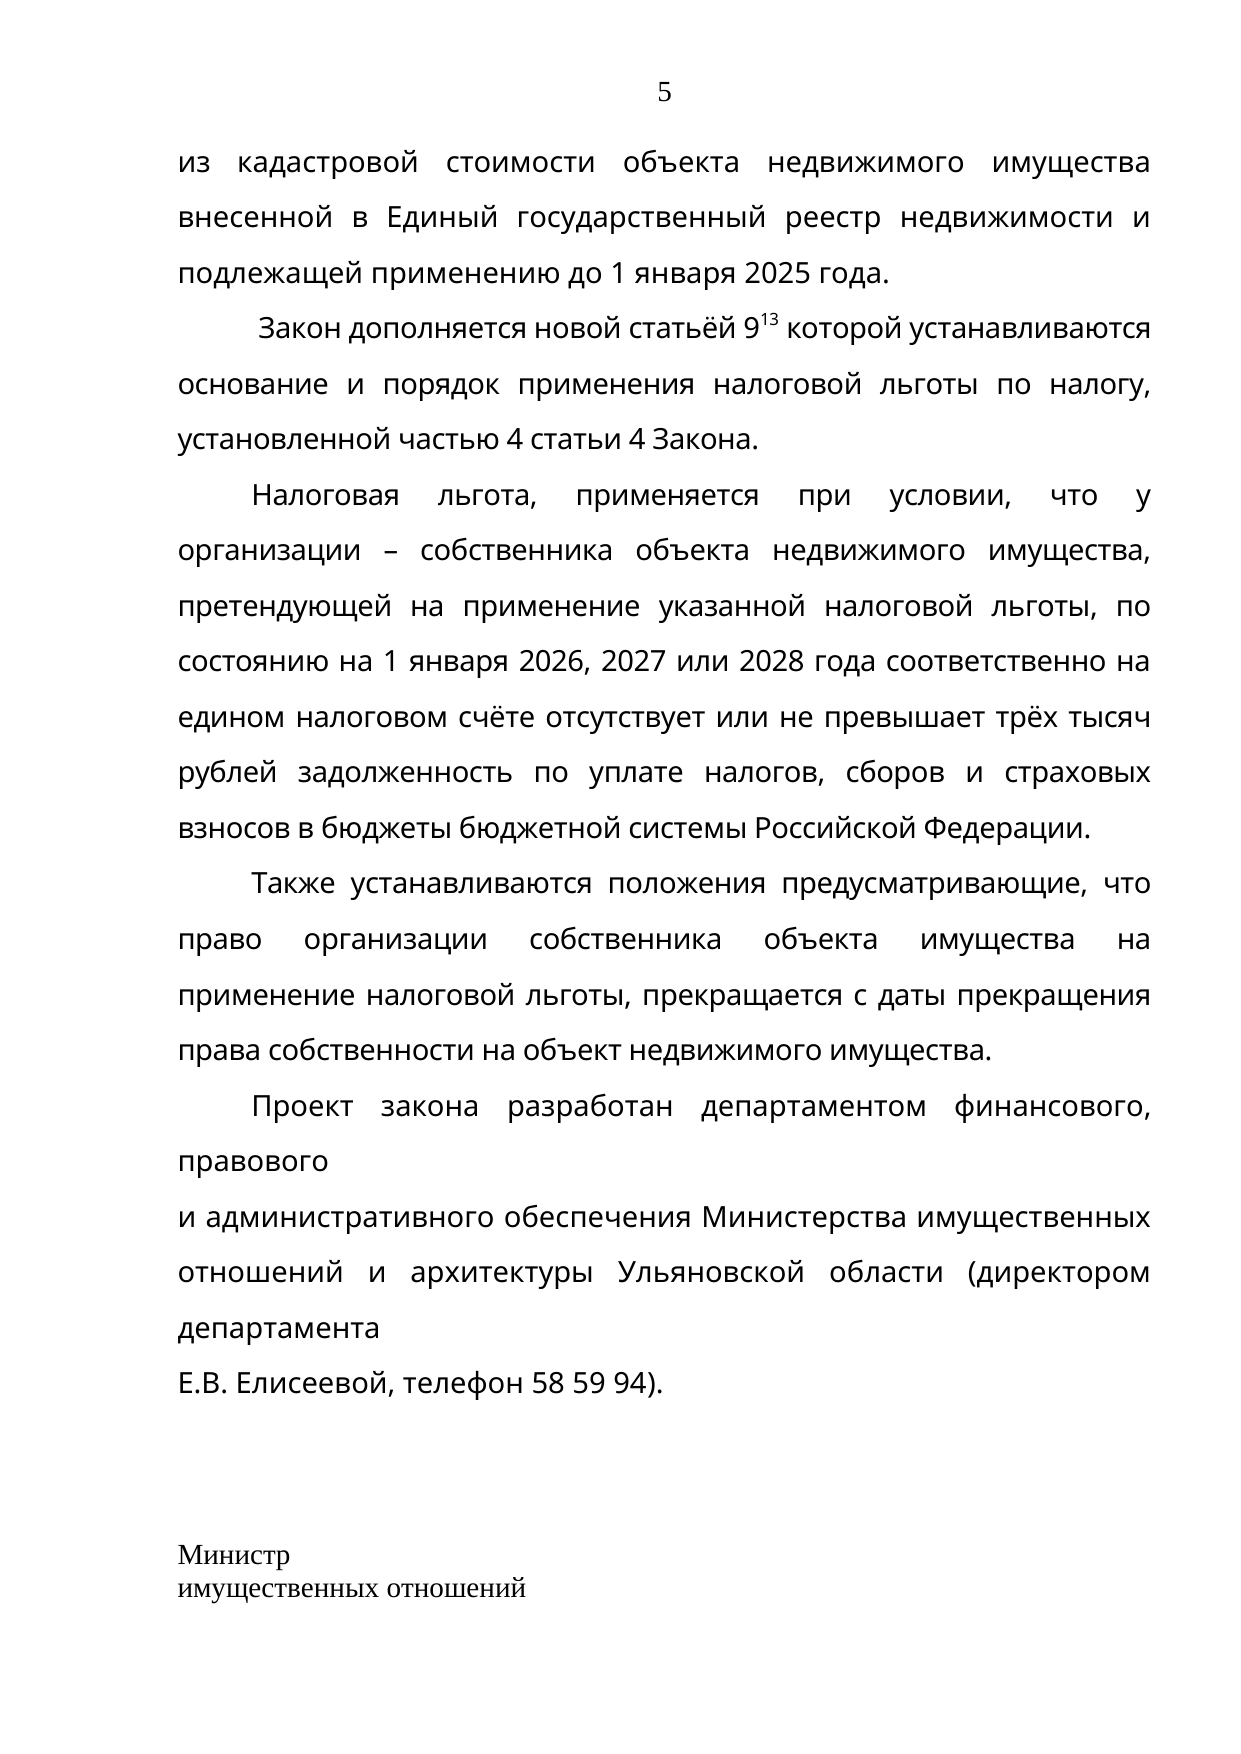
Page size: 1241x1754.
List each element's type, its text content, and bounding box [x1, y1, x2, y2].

text Налоговая льгота, применяется при условии, что у организации – собственника объекта недвижимого имущества, претендующей на применение указанной налоговой льготы, по состоянию на 1 января 2026, 2027 или 2028 года соответственно на едином налоговом счёте отсутствует или не превышает трёх тысяч рублей задолженность по уплате налогов, сборов и страховых взносов в бюджеты бюджетной системы Российской Федерации. [177, 474, 1152, 847]
text Министр [177, 1537, 1152, 1571]
text имущественных отношений [177, 1571, 1152, 1604]
text Закон дополняется новой статьёй 913 которой устанавливаются основание и порядок применения налоговой льготы по налогу, установленной частью 4 статьи 4 Закона. [177, 307, 1152, 458]
text Также устанавливаются положения предусматривающие, что право организации собственника объекта имущества на применение налоговой льготы, прекращается с даты прекращения права собственности на объект недвижимого имущества. [177, 863, 1152, 1069]
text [177, 141, 1152, 292]
text Проект закона разработан департаментом финансового, правового и административного обеспечения Министерства имущественных отношений и архитектуры Ульяновской области (директором департамента Е.В. Елисеевой, телефон 58 59 94). [177, 1085, 1152, 1402]
